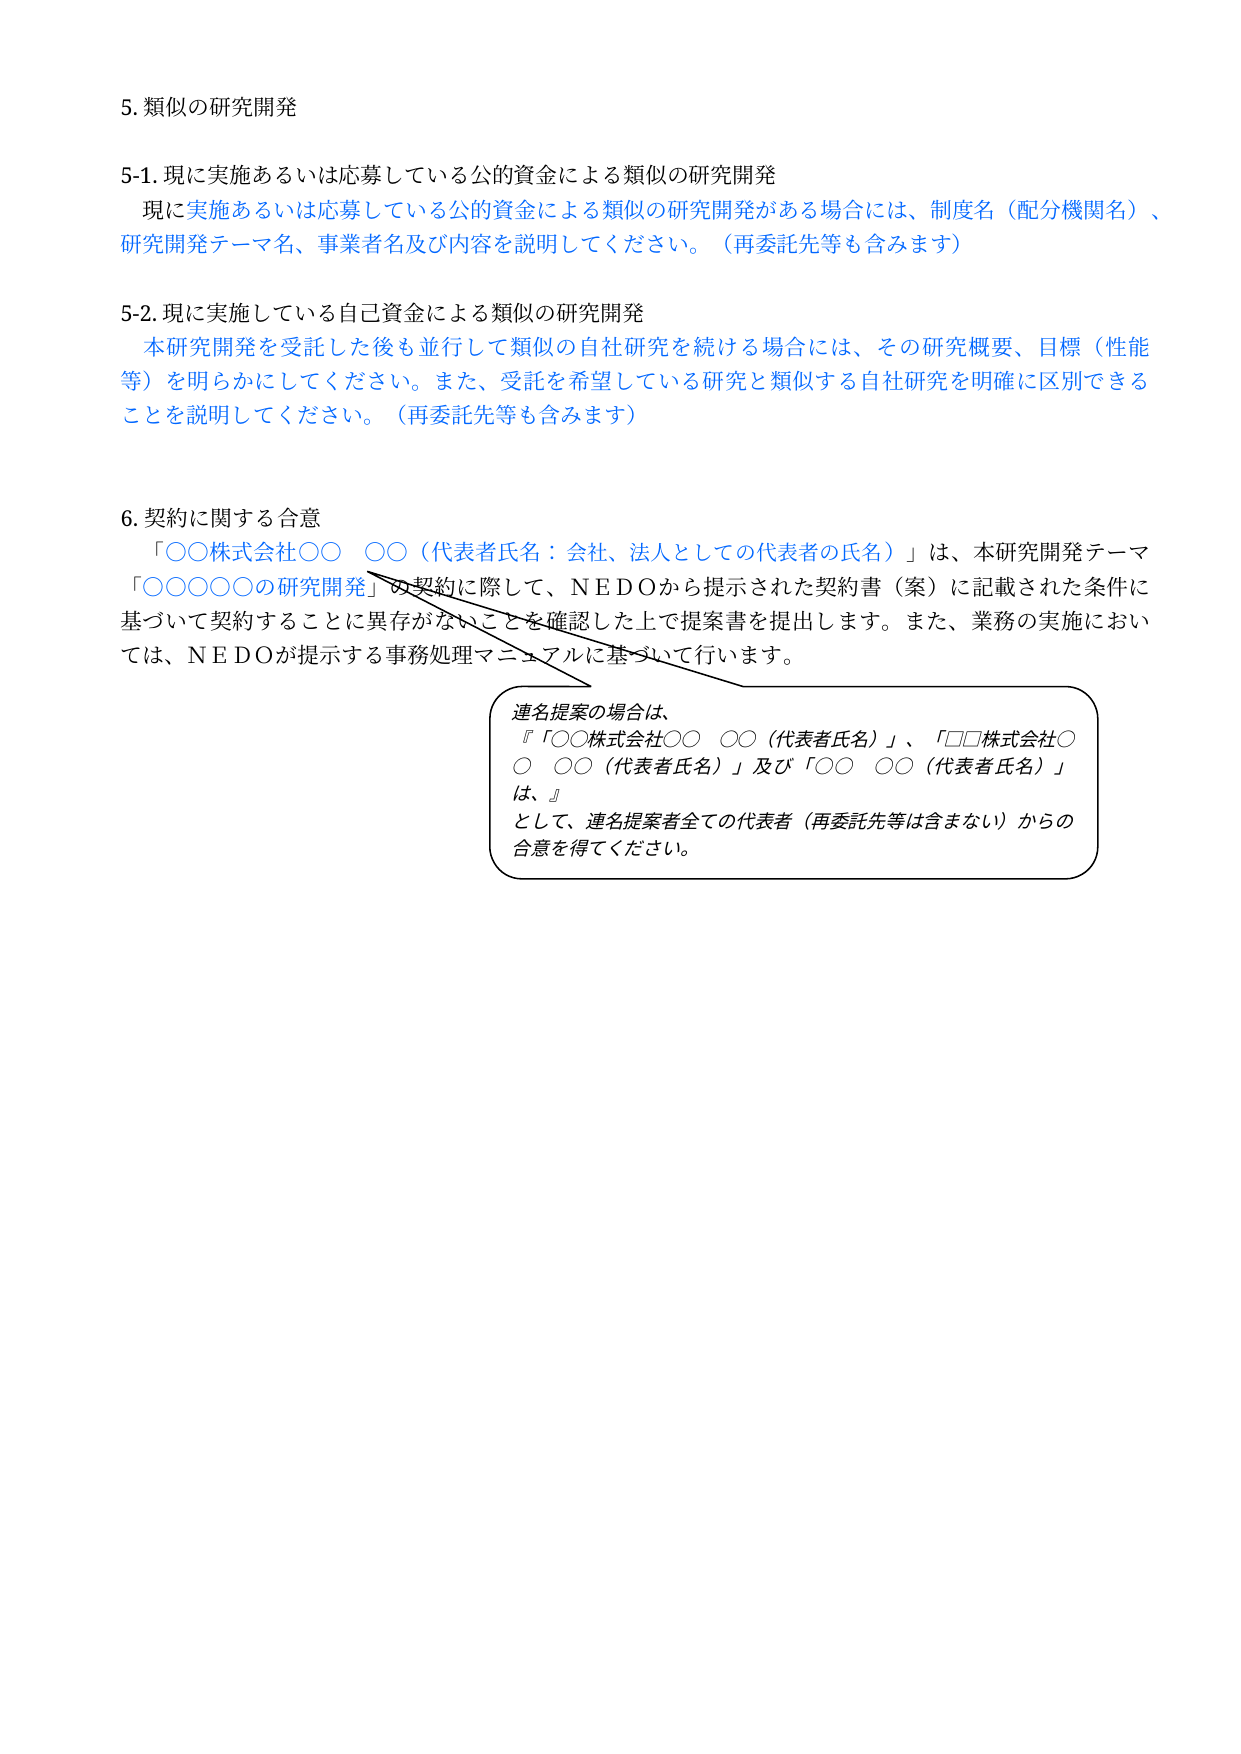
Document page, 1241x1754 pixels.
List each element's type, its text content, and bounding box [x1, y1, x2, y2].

text 6. 契約に関する合意 [120, 500, 1152, 534]
text 「○○株式会社○○ ○○（代表者氏名：会社、法人としての代表者の氏名）」は、本研究開発テーマ「○○○○○の研究開発」の契約に際して、ＮＥＤＯから提示された契約書（案）に記載された条件に基づいて契約することに異存がないことを確認した上で提案書を提出します。また、業務の実施においては、ＮＥＤＯが提示する事務処理マニュアルに基づいて行います。 [120, 534, 1152, 671]
text 現に実施あるいは応募している公的資金による類似の研究開発がある場合には、制度名（配分機関名）、研究開発テーマ名、事業者名及び内容を説明してください。（再委託先等も含みます） [120, 192, 1152, 260]
text 5-1. 現に実施あるいは応募している公的資金による類似の研究開発 [120, 157, 1152, 192]
text 5. 類似の研究開発 [120, 89, 1152, 123]
text 5-2. 現に実施している自己資金による類似の研究開発 [120, 294, 1152, 329]
text 本研究開発を受託した後も並行して類似の自社研究を続ける場合には、その研究概要、目標（性能等）を明らかにしてください。また、受託を希望している研究と類似する自社研究を明確に区別できることを説明してください。（再委託先等も含みます） [120, 329, 1152, 431]
